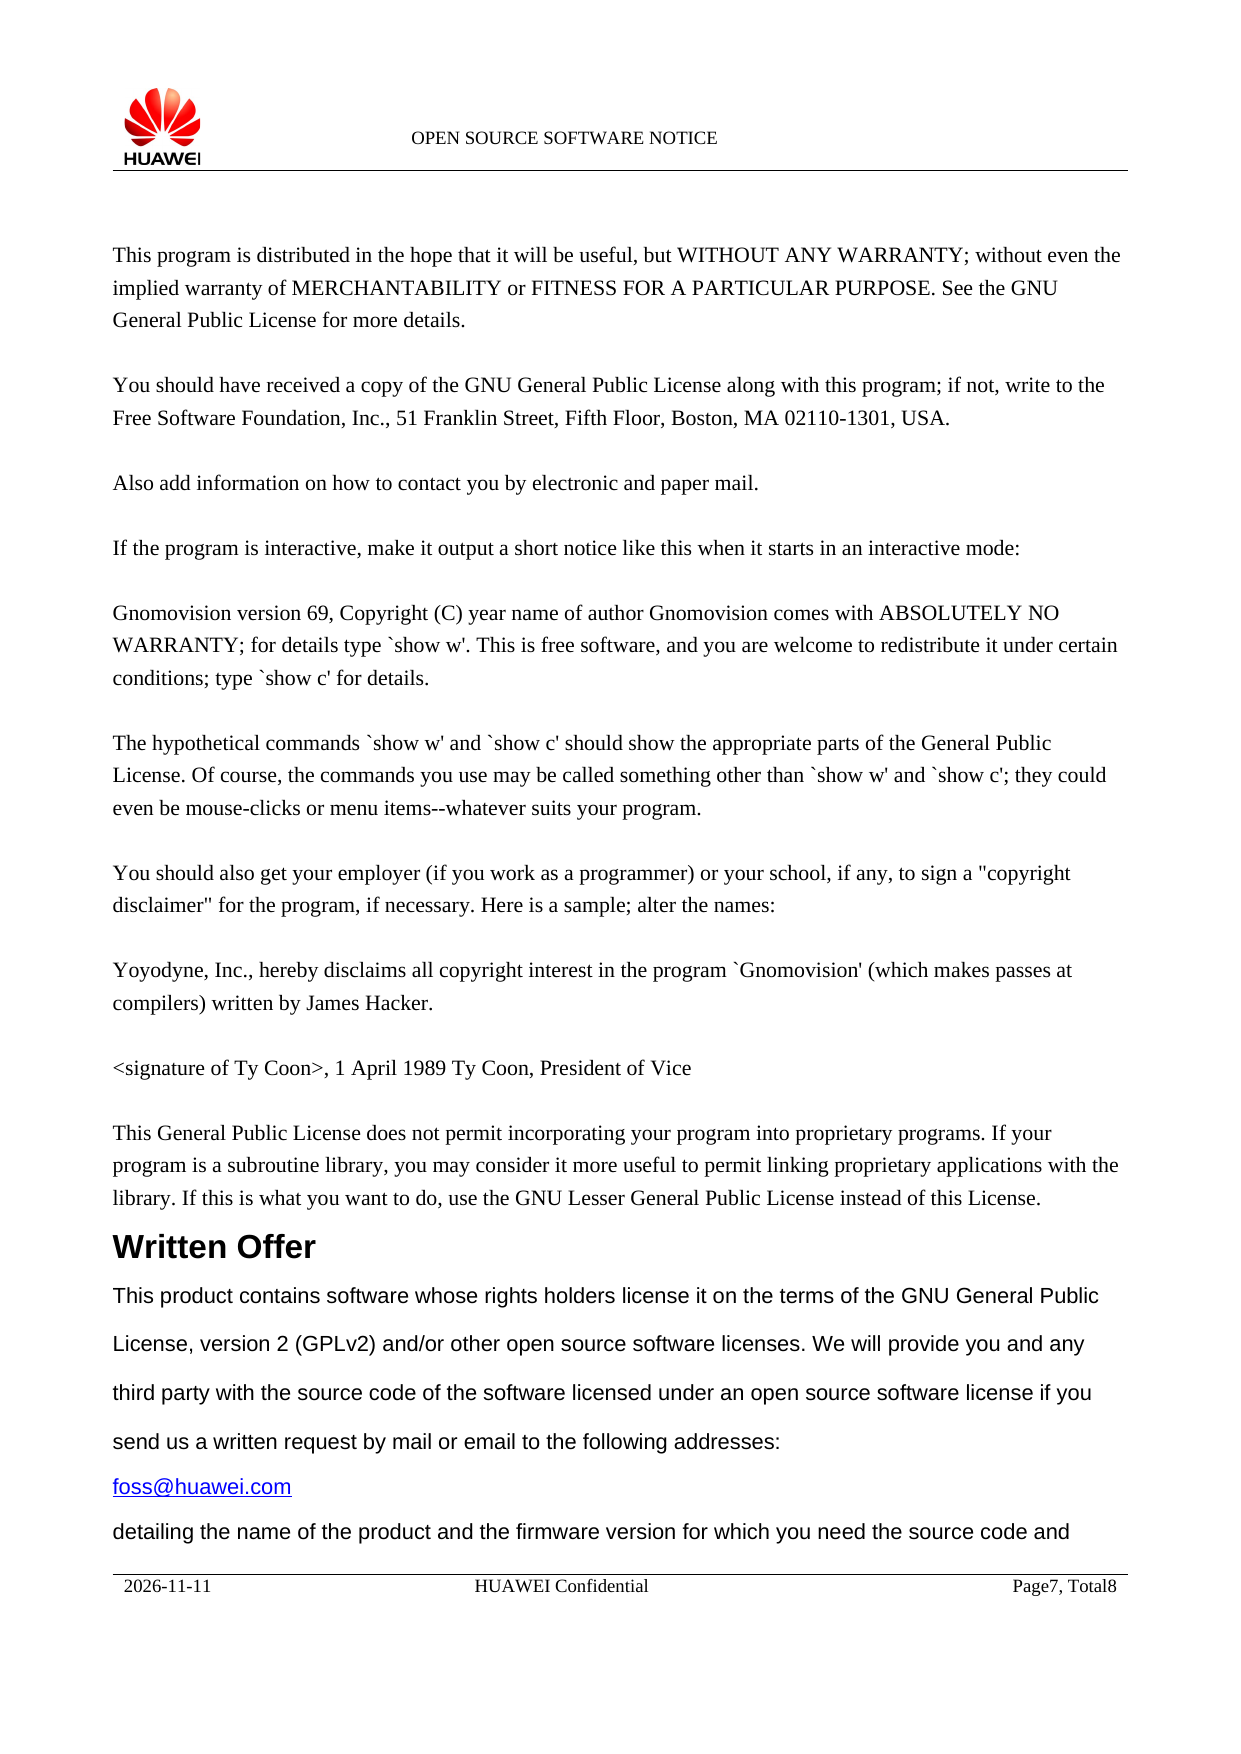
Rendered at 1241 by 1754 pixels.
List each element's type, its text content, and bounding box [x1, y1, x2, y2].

text This product contains software whose rights holders license it on the terms of the GNU General Public License, version 2 (GPLv2) and/or other open source software licenses. We will provide you and any third party with the source code of the software licensed under an open source software license if you send us a written request by mail or email to the following addresses: [112, 1279, 1128, 1458]
text Written Offer [112, 1214, 1128, 1279]
text foss@huawei.com [112, 1470, 1128, 1503]
picture [124, 88, 201, 165]
text detailing the name of the product and the firmware version for which you need the source code and indicating how we can contact you. [112, 1515, 1128, 1548]
